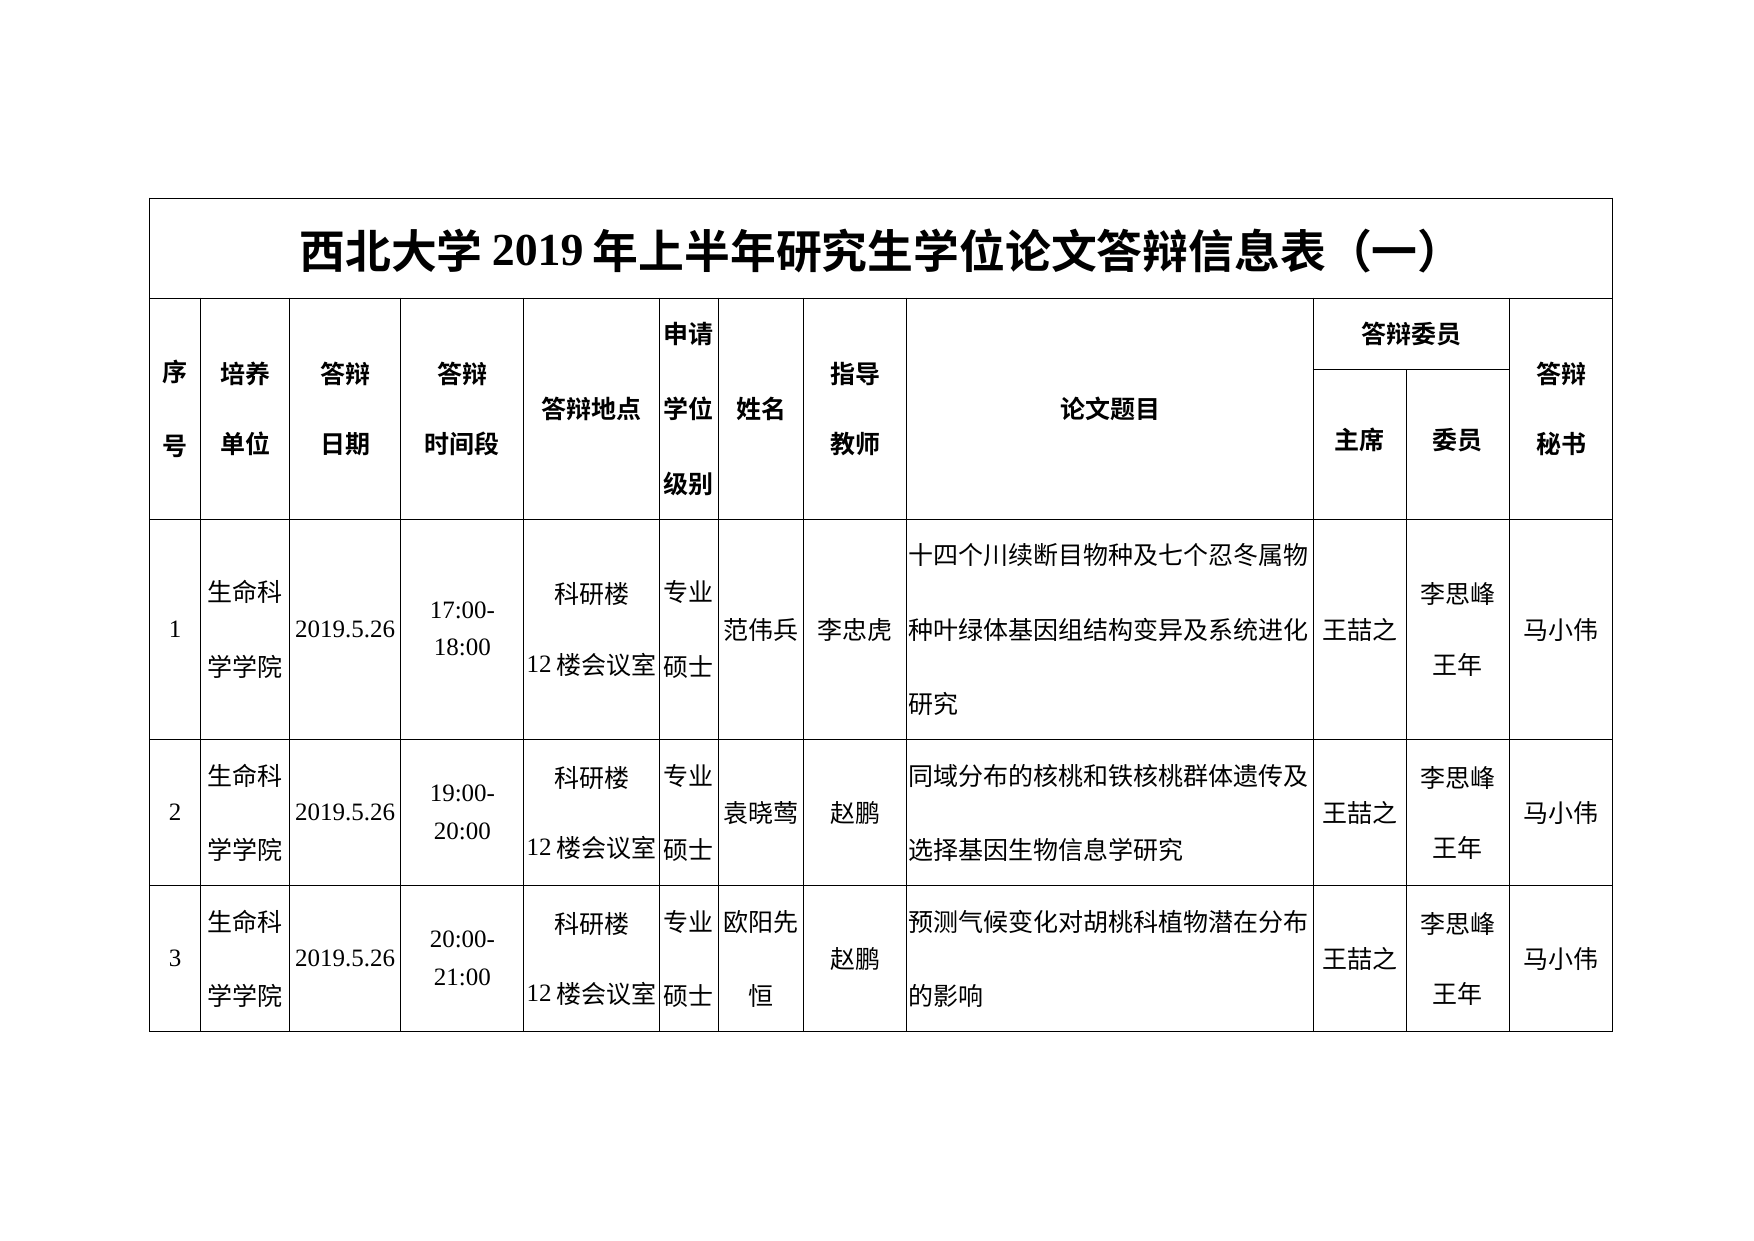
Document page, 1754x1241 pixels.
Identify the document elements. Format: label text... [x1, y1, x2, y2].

table_cell 指导 教师 [804, 299, 906, 518]
table_cell 20:00-21:00 [401, 886, 523, 1031]
table_cell 专业硕士 [660, 520, 718, 739]
table_cell 马小伟 [1510, 886, 1612, 1031]
table_cell 马小伟 [1510, 520, 1612, 739]
table_cell 李思峰 王年 [1407, 520, 1509, 739]
table_cell 科研楼 12楼会议室 [524, 886, 659, 1031]
table_cell 王喆之 [1314, 886, 1406, 1031]
table_cell 答辩地点 [524, 299, 659, 518]
table_cell 19:00-20:00 [401, 740, 523, 885]
table_cell 范伟兵 [719, 520, 803, 739]
table_cell 申请学位级别 [660, 299, 718, 518]
table_cell 生命科学学院 [201, 520, 289, 739]
table_cell 2 [150, 740, 200, 885]
table_cell 1 [150, 520, 200, 739]
table_cell 专业硕士 [660, 886, 718, 1031]
table_cell 姓名 [719, 299, 803, 518]
table_cell 3 [150, 886, 200, 1031]
table_header 西北大学2019年上半年研究生学位论文答辩信息表（一） [150, 199, 1612, 298]
table_cell 赵鹏 [804, 886, 906, 1031]
table_cell 答辩 秘书 [1510, 299, 1612, 518]
table_cell 预测气候变化对胡桃科植物潜在分布的影响 [907, 886, 1313, 1031]
table_cell 2019.5.26 [290, 740, 400, 885]
table_cell 主席 [1314, 370, 1406, 518]
table_cell 答辩 时间段 [401, 299, 523, 518]
table_cell 生命科学学院 [201, 740, 289, 885]
table_cell 同域分布的核桃和铁核桃群体遗传及选择基因生物信息学研究 [907, 740, 1313, 885]
table_cell 生命科学学院 [201, 886, 289, 1031]
table_cell 专业硕士 [660, 740, 718, 885]
table_cell 科研楼 12楼会议室 [524, 740, 659, 885]
table_cell 李思峰 王年 [1407, 886, 1509, 1031]
table_cell 答辩 日期 [290, 299, 400, 518]
table_cell 培养 单位 [201, 299, 289, 518]
table_cell 委员 [1407, 370, 1509, 518]
table_cell 答辩委员 [1314, 299, 1509, 369]
table_cell 序号 [150, 299, 200, 518]
table_cell 马小伟 [1510, 740, 1612, 885]
table_cell 王喆之 [1314, 740, 1406, 885]
table_cell 王喆之 [1314, 520, 1406, 739]
table_cell 十四个川续断目物种及七个忍冬属物种叶绿体基因组结构变异及系统进化研究 [907, 520, 1313, 739]
table_cell 论文题目 [907, 299, 1313, 518]
table_cell 2019.5.26 [290, 886, 400, 1031]
table_cell 17:00-18:00 [401, 520, 523, 739]
table_cell 李思峰 王年 [1407, 740, 1509, 885]
table_cell 袁晓莺 [719, 740, 803, 885]
table_cell 欧阳先恒 [719, 886, 803, 1031]
table_cell 科研楼 12楼会议室 [524, 520, 659, 739]
table_cell 赵鹏 [804, 740, 906, 885]
table_cell 李忠虎 [804, 520, 906, 739]
table_cell 2019.5.26 [290, 520, 400, 739]
